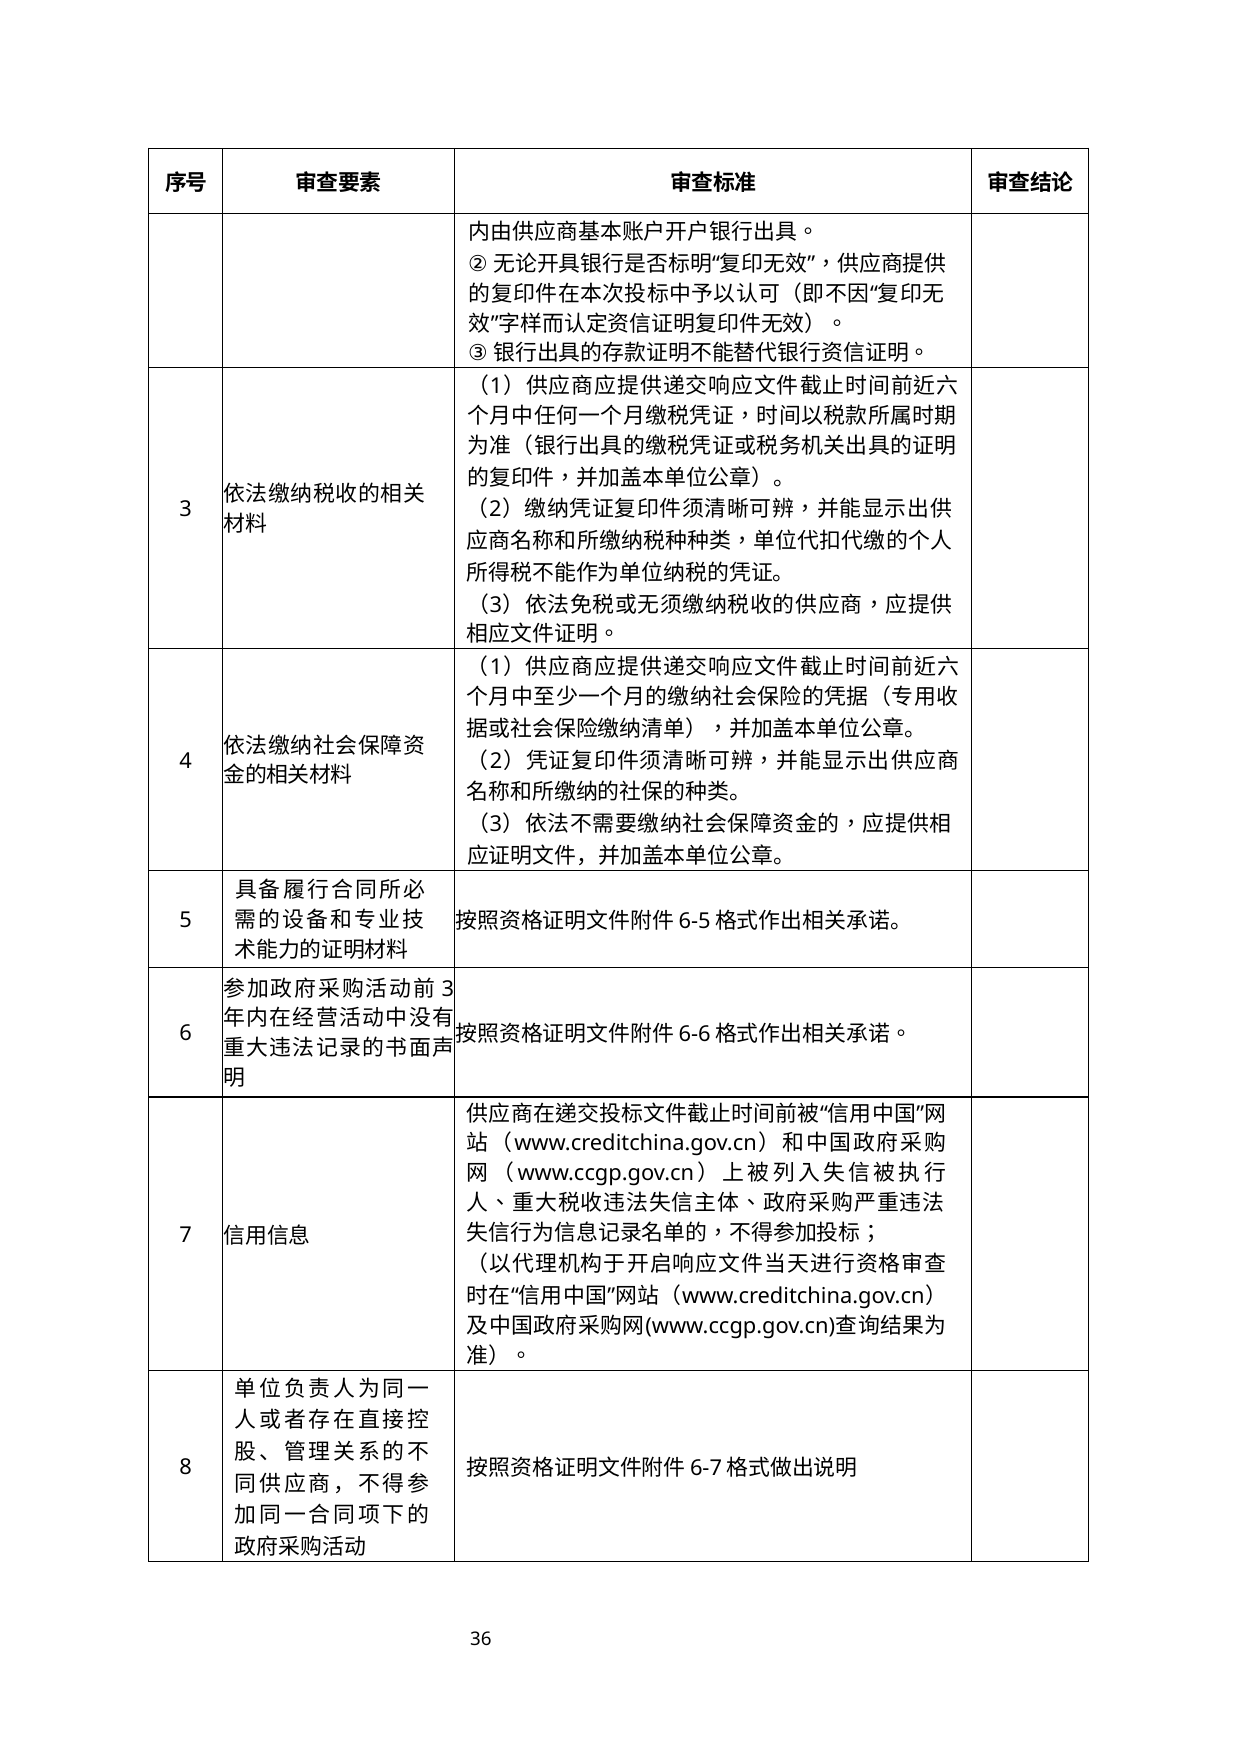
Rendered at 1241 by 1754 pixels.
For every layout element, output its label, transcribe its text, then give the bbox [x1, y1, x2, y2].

table_header 审查要素 [223, 149, 454, 213]
table_cell [972, 968, 1088, 1096]
table_cell [972, 1098, 1088, 1369]
table_header 审查标准 [455, 149, 971, 213]
table_cell 4 [149, 649, 222, 870]
table_cell 具备履行合同所必需的设备和专业技术能力的证明材料 [223, 871, 454, 967]
table_cell [972, 649, 1088, 870]
table_cell 6 [149, 968, 222, 1096]
table_cell 单位负责人为同一人或者存在直接控股、管理关系的不同供应商，不得参加同一合同项下的政府采购活动 [223, 1371, 454, 1561]
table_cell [455, 214, 971, 367]
table_cell 7 [149, 1098, 222, 1369]
table_cell 依法缴纳社会保障资金的相关材料 [223, 649, 454, 870]
table_cell （1）供应商应提供递交响应文件截止时间前近六个月中任何一个月缴税凭证，时间以税款所属时期为准（银行出具的缴税凭证或税务机关出具的证明的复印件，并加盖本单位公章）。 （2）缴纳凭证复印件须清晰可辨，并能显示出供应商名称和所缴纳税种种类，单位代扣代缴的个人所得税不能作为单位纳税的凭证。 （3）依法免税或无须缴纳税收的供应商，应提供相应文件证明。 [455, 368, 971, 648]
table_cell 参加政府采购活动前3年内在经营活动中没有重大违法记录的书面声明 [223, 968, 454, 1096]
table_cell 按照资格证明文件附件6-5格式作出相关承诺。 [455, 871, 971, 967]
table_header 序号 [149, 149, 222, 213]
table_cell [972, 1371, 1088, 1561]
table_cell [972, 214, 1088, 367]
table_cell 8 [149, 1371, 222, 1561]
table_header 审查结论 [972, 149, 1088, 213]
table_cell 按照资格证明文件附件6-6格式作出相关承诺。 [455, 968, 971, 1096]
table_cell 3 [149, 368, 222, 648]
table_cell [972, 871, 1088, 967]
table_cell 5 [149, 871, 222, 967]
table_cell 依法缴纳税收的相关材料 [223, 368, 454, 648]
table_cell 供应商在递交投标文件截止时间前被“信用中国”网站（www.creditchina.gov.cn）和中国政府采购网（www.ccgp.gov.cn）上被列入失信被执行人、重大税收违法失信主体、政府采购严重违法失信行为信息记录名单的，不得参加投标； （以代理机构于开启响应文件当天进行资格审查时在“信用中国”网站（www.creditchina.gov.cn）及中国政府采购网(www.ccgp.gov.cn)查询结果为准）。 [455, 1098, 971, 1369]
table_cell 按照资格证明文件附件6-7格式做出说明 [455, 1371, 971, 1561]
table_cell 信用信息 [223, 1098, 454, 1369]
table_cell [972, 368, 1088, 648]
table_cell （1）供应商应提供递交响应文件截止时间前近六个月中至少一个月的缴纳社会保险的凭据（专用收据或社会保险缴纳清单），并加盖本单位公章。 （2）凭证复印件须清晰可辨，并能显示出供应商名称和所缴纳的社保的种类。 （3）依法不需要缴纳社会保障资金的，应提供相应证明文件，并加盖本单位公章。 [455, 649, 971, 870]
